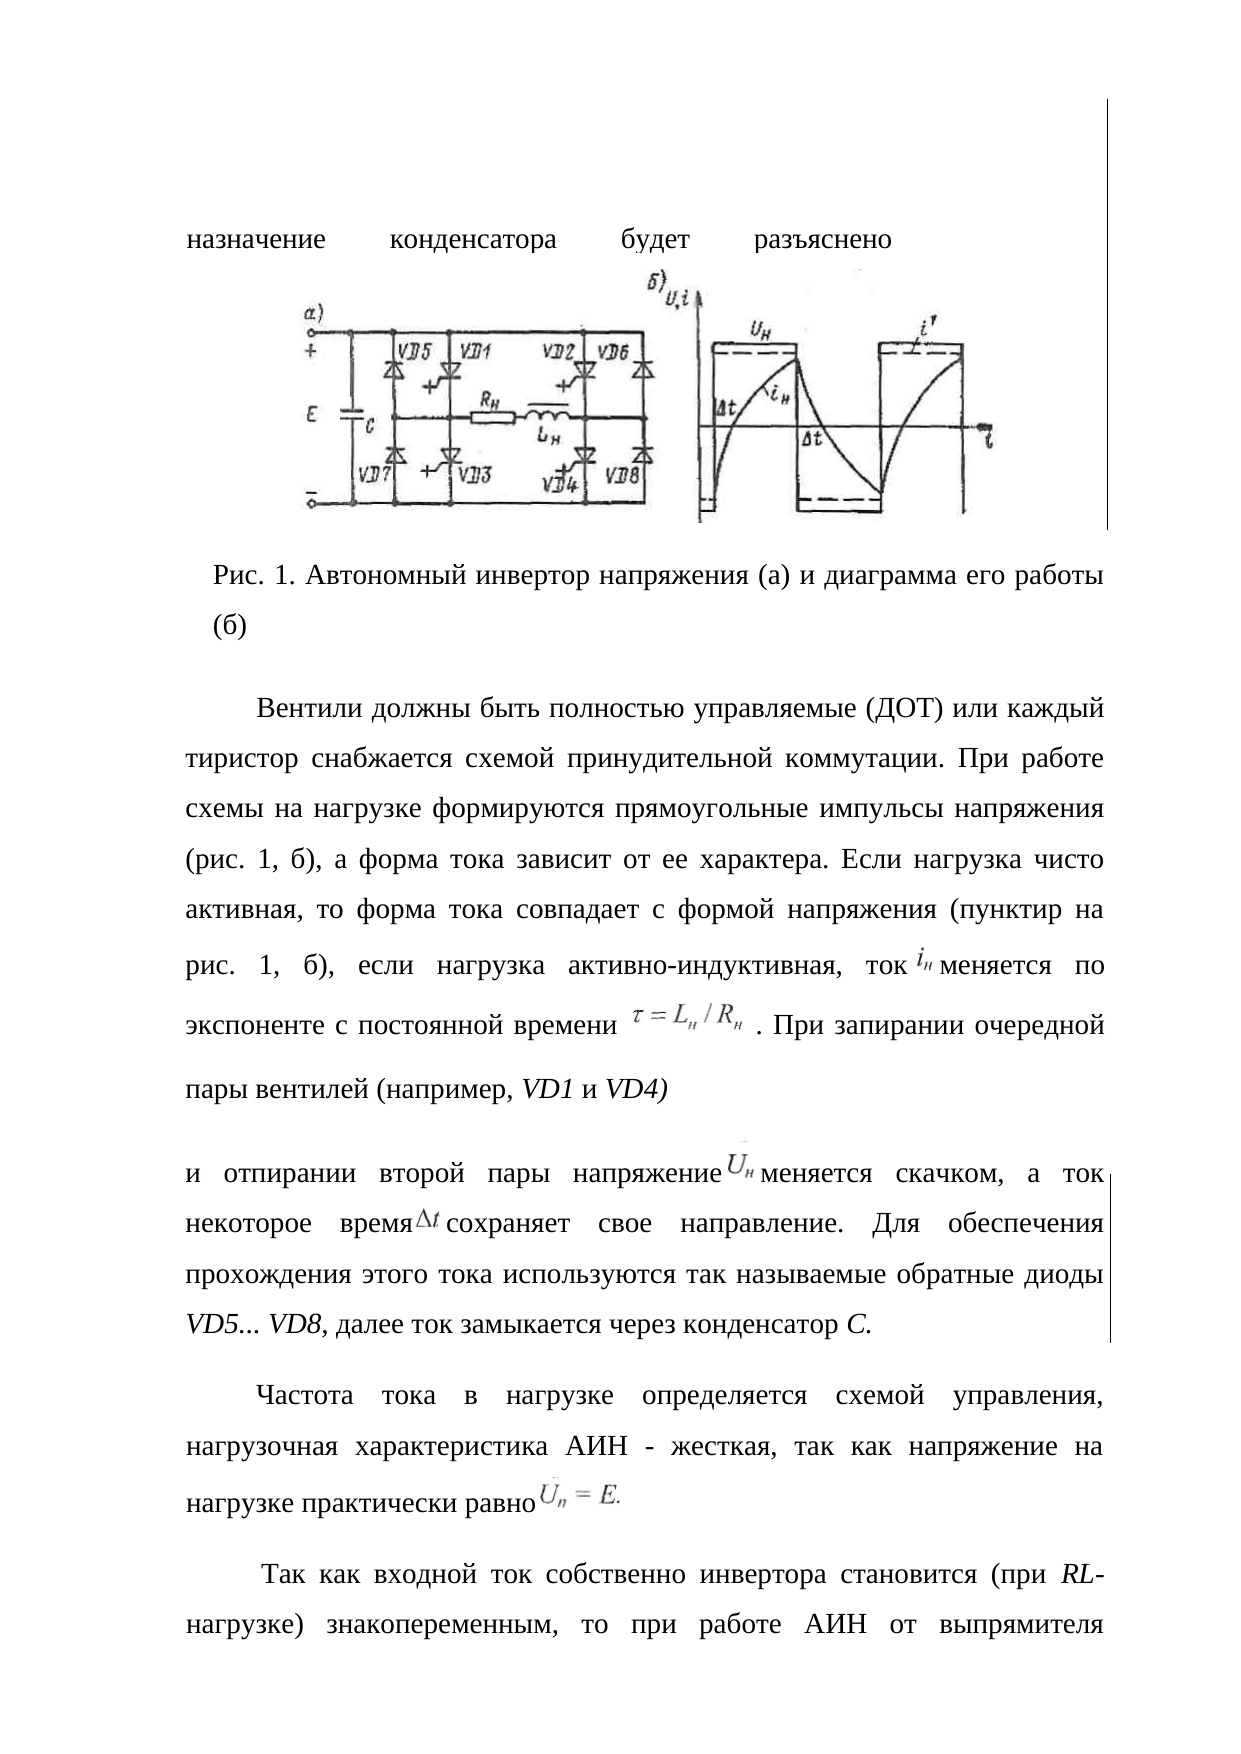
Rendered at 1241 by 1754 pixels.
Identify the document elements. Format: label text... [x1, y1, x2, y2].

picture [413, 1207, 446, 1233]
text назначение конденсатора будет разъяснено дополнительно. [186, 221, 892, 253]
text Частота тока в нагрузке определяется схемой управления, нагрузочная характеристика АИН - жесткая, так как напряжение на нагрузке практически равно [186, 1377, 1104, 1518]
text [186, 1556, 1104, 1640]
picture [722, 1141, 761, 1183]
text Рис. 1. Автономный инвертор напряжения (а) и диаграмма его работы (б) [213, 557, 1105, 641]
picture [908, 941, 940, 975]
text и отпирании второй пары напряжениеменяется скачком, а ток некоторое времясохраняет свое направление. Для обеспечения прохождения этого тока используются так называемые обратные диоды VD5... VD8, далее ток замыкается через конденсатор С. [185, 1142, 1104, 1340]
picture [628, 997, 746, 1035]
picture [292, 269, 999, 523]
text Вентили должны быть полностью управляемые (ДОТ) или каждый тиристор снабжается схемой принудительной коммутации. При работе схемы на нагрузке формируются прямоугольные импульсы напряжения (рис. 1, б), а форма тока зависит от ее характера. Если нагрузка чисто активная, то форма тока совпадает с формой напряжения (пунктир на рис. 1, б), если нагрузка активно-индуктивная, токменяется по экспоненте с постоянной времени . При запирании очередной пары вентилей (например, VD1 и VD4) [185, 690, 1105, 1104]
picture [536, 1477, 626, 1513]
